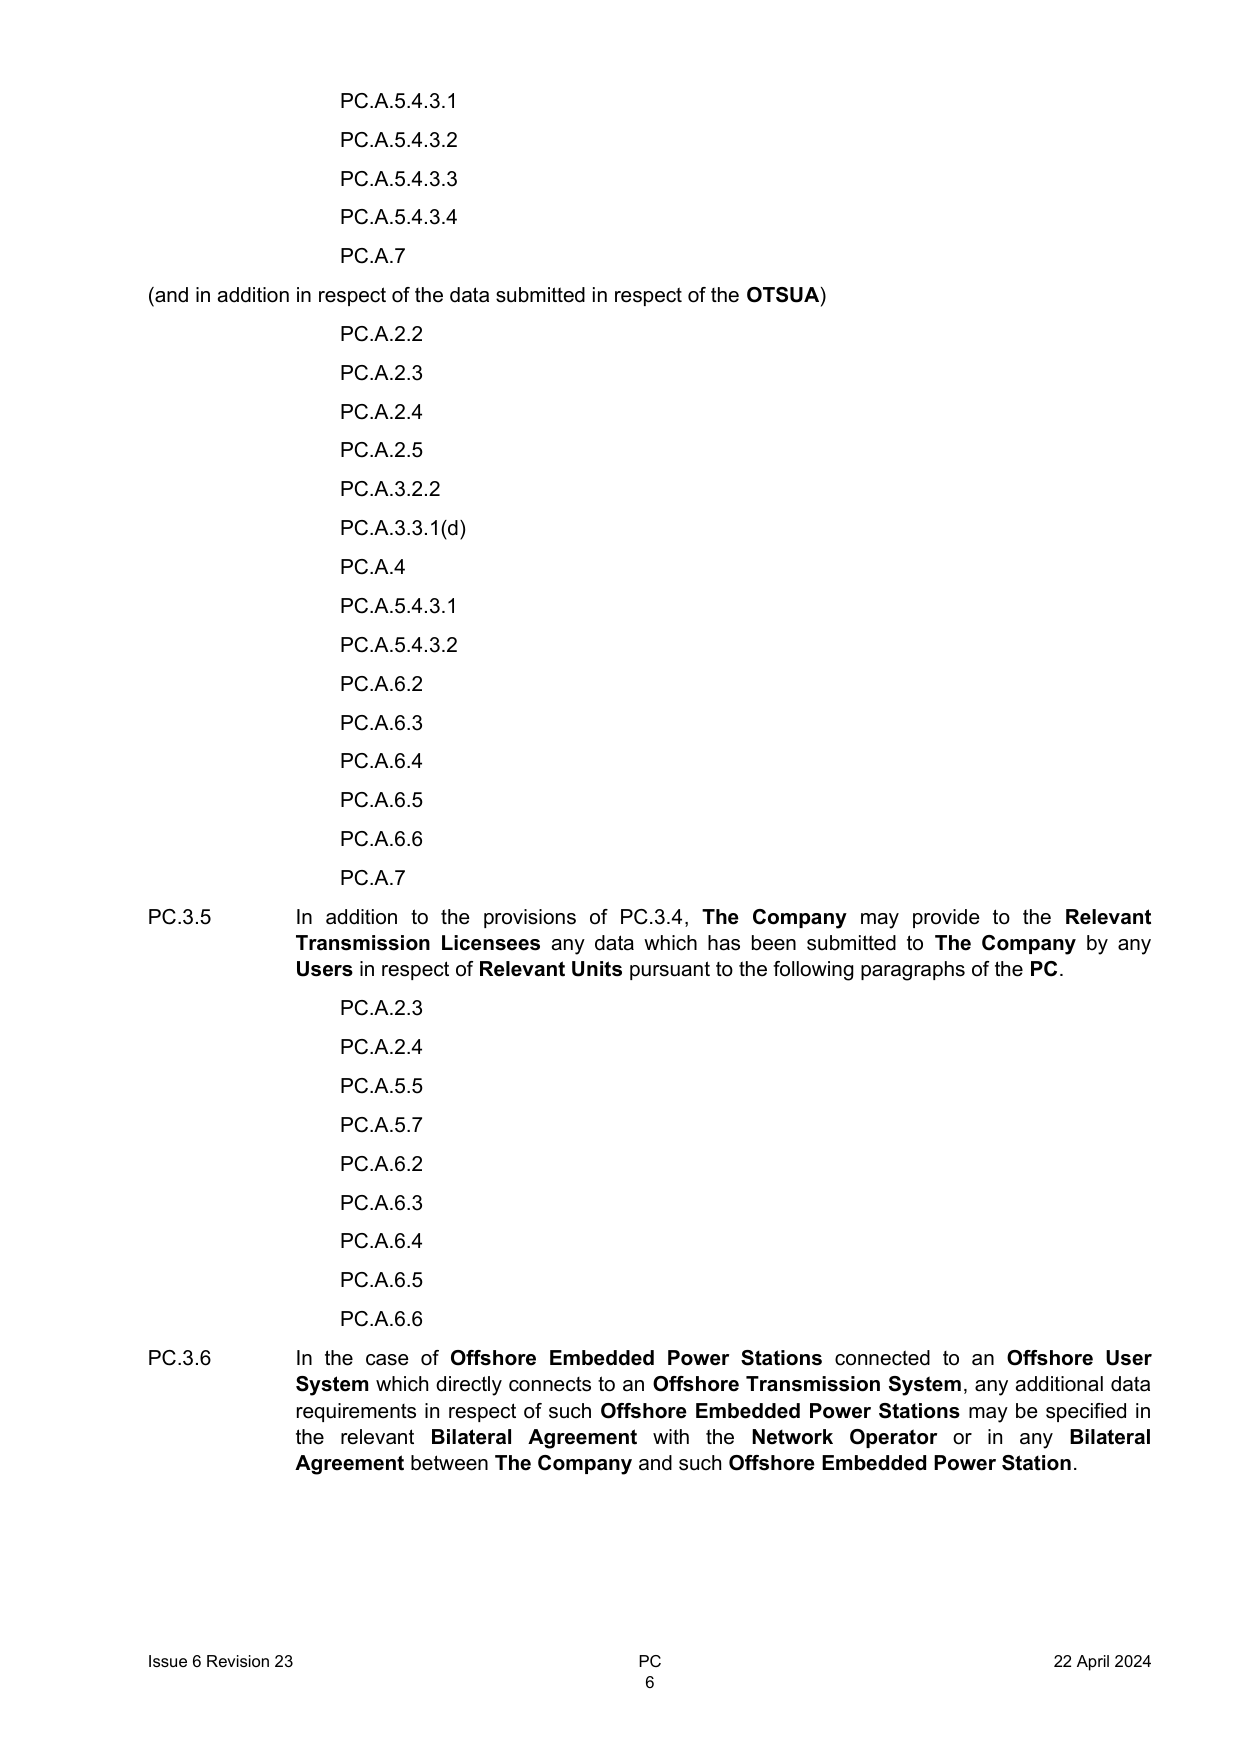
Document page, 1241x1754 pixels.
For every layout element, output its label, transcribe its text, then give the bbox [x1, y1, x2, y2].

text PC.A.5.4.3.2 [295, 127, 1152, 151]
text PC.A.5.4.3.2 [295, 633, 1152, 657]
text PC.A.6.2 [295, 1152, 1152, 1176]
text PC.A.7 [295, 866, 1152, 890]
text PC.A.6.3 [295, 1190, 1152, 1214]
text PC.A.2.2 [295, 322, 1152, 346]
text PC.A.6.4 [295, 1229, 1152, 1253]
text (and in addition in respect of the data submitted in respect of the OTSUA) [148, 283, 1152, 307]
text PC.A.6.2 [295, 671, 1152, 695]
text PC.A.5.4.3.1 [295, 594, 1152, 618]
text PC.A.6.6 [295, 827, 1152, 851]
text PC.A.6.5 [295, 788, 1152, 812]
text PC.A.6.5 [295, 1268, 1152, 1292]
text PC.A.2.4 [295, 1035, 1152, 1059]
text PC.A.2.3 [295, 361, 1152, 384]
text PC.A.3.2.2 [295, 477, 1152, 501]
text PC.A.6.3 [295, 710, 1152, 734]
text PC.A.4 [295, 555, 1152, 579]
text PC.A.5.5 [295, 1074, 1152, 1098]
text PC.A.5.4.3.1 [295, 89, 1152, 113]
text PC.A.5.7 [295, 1113, 1152, 1137]
text PC.A.6.6 [295, 1307, 1152, 1331]
text PC.A.5.4.3.3 [295, 166, 1152, 190]
text PC.A.5.4.3.4 [295, 205, 1152, 229]
text PC.A.6.4 [295, 749, 1152, 773]
text PC.A.2.3 [295, 996, 1152, 1020]
text PC.A.3.3.1(d) [295, 516, 1152, 540]
text PC.A.2.5 [295, 438, 1152, 462]
text PC.3.6 In the case of Offshore Embedded Power Stations connected to an Offshore User System which directly connects to an Offshore Transmission System, any additional data requirements in respect of such Offshore Embedded Power Stations may be specified in the relevant Bilateral Agreement with the Network Operator or in any Bilateral Agreement between The Company and such Offshore Embedded Power Station. [148, 1346, 1152, 1475]
text PC.A.2.4 [295, 399, 1152, 423]
text PC.A.7 [295, 244, 1152, 268]
text PC.3.5 In addition to the provisions of PC.3.4, The Company may provide to the Relevant Transmission Licensees any data which has been submitted to The Company by any Users in respect of Relevant Units pursuant to the following paragraphs of the PC. [148, 904, 1152, 981]
